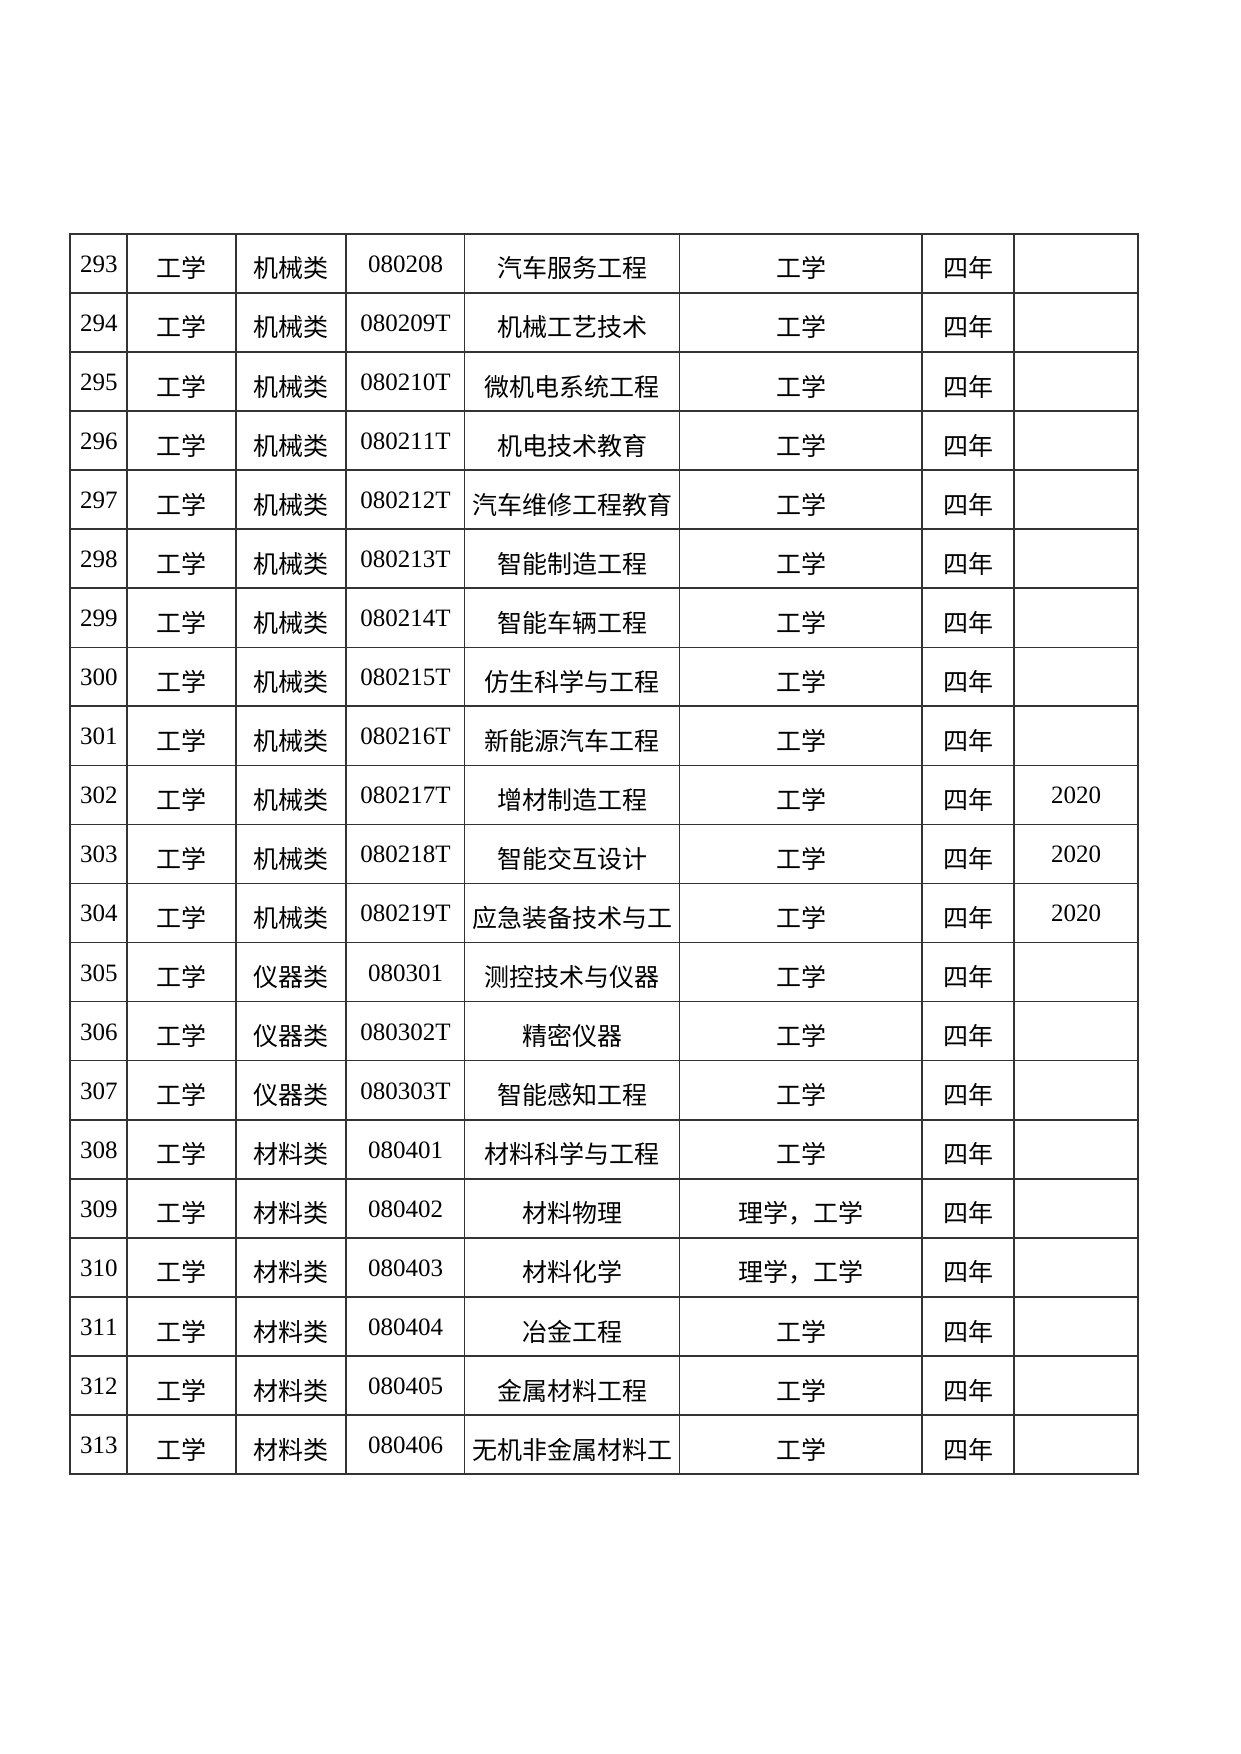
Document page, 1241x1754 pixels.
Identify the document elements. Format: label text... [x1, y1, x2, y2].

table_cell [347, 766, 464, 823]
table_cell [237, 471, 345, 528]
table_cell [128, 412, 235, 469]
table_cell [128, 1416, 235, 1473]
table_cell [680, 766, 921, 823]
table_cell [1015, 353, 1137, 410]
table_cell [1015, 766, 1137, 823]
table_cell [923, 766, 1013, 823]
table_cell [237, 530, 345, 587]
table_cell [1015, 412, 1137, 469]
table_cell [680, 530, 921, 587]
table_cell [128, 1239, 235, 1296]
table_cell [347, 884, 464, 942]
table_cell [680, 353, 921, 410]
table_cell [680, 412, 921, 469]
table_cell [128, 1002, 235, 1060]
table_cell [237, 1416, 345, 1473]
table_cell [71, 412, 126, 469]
table_cell 四年 [923, 235, 1013, 292]
table_cell 294 [71, 294, 126, 351]
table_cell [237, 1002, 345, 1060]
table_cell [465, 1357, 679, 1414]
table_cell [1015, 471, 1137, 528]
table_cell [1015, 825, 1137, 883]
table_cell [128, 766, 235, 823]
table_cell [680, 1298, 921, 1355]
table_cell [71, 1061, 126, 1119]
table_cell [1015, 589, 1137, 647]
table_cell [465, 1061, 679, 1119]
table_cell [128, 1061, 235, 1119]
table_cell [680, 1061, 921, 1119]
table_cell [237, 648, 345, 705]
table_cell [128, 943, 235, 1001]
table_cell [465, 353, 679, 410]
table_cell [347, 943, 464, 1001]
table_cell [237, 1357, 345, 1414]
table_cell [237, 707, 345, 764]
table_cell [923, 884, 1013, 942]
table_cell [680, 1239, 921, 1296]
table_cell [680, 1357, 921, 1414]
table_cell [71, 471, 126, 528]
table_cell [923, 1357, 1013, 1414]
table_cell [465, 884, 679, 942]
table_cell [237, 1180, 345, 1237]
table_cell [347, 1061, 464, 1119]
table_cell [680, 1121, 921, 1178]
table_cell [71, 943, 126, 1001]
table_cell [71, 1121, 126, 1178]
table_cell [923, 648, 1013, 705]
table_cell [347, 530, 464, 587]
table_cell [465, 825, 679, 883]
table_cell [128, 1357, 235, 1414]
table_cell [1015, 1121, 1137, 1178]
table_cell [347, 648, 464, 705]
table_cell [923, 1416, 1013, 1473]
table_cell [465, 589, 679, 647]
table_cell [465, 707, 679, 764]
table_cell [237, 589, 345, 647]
table_cell 工学 [680, 294, 921, 351]
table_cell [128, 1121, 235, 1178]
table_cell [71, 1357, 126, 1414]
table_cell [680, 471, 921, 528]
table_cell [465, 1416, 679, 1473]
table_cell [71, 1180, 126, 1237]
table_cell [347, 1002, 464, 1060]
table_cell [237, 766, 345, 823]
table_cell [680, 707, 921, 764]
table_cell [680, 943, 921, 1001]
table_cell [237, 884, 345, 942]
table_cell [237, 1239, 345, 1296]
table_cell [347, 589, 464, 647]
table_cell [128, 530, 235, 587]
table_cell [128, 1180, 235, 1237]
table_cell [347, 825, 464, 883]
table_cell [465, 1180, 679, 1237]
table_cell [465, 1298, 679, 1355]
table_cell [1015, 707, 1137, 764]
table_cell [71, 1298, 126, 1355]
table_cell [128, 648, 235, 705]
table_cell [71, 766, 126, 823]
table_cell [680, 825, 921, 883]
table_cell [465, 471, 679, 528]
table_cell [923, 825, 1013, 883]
table_cell 机械工艺技术 [465, 294, 679, 351]
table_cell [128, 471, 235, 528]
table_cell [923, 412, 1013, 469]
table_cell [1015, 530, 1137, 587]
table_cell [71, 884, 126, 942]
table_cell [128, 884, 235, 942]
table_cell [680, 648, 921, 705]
table_cell 四年 [923, 294, 1013, 351]
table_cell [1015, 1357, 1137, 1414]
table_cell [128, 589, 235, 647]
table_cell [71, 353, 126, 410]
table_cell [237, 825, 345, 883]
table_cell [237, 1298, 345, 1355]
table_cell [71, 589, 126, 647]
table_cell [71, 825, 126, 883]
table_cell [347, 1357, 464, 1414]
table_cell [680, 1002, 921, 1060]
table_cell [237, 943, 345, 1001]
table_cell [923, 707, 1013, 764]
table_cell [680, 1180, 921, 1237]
table_cell 080209T [347, 294, 464, 351]
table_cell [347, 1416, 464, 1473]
table_cell [1015, 235, 1137, 292]
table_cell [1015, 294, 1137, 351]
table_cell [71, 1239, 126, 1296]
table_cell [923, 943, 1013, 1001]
table_cell 汽车服务工程 [465, 235, 679, 292]
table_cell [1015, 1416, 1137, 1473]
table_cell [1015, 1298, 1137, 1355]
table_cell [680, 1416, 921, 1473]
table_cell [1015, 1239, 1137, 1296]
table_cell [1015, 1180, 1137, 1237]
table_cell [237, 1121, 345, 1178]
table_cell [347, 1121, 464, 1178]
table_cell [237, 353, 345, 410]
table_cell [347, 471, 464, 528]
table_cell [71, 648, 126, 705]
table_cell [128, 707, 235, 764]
table_cell 工学 [128, 235, 235, 292]
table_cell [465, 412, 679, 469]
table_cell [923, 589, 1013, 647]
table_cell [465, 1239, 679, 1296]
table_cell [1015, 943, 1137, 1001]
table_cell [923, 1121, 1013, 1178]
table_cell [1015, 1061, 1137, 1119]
table_cell 293 [71, 235, 126, 292]
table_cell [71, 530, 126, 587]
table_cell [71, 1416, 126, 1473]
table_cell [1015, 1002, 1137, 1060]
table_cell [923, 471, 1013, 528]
table_cell 机械类 [237, 235, 345, 292]
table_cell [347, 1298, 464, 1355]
table_cell 工学 [128, 294, 235, 351]
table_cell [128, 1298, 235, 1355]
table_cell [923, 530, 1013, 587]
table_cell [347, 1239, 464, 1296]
table_cell 机械类 [237, 294, 345, 351]
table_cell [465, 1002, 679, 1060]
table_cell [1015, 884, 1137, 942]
table_cell 工学 [680, 235, 921, 292]
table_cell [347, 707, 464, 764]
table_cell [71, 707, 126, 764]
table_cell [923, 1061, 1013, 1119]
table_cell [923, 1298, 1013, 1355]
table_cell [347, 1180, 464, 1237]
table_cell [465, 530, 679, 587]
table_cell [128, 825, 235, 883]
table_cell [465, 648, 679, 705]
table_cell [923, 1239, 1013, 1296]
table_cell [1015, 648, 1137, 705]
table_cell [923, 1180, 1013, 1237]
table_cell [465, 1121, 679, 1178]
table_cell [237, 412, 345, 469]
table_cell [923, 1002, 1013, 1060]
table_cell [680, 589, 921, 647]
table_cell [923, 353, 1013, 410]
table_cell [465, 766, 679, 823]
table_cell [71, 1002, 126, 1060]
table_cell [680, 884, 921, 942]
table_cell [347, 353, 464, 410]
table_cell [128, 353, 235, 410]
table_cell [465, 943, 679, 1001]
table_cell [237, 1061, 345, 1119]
table_cell 080208 [347, 235, 464, 292]
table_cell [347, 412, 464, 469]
